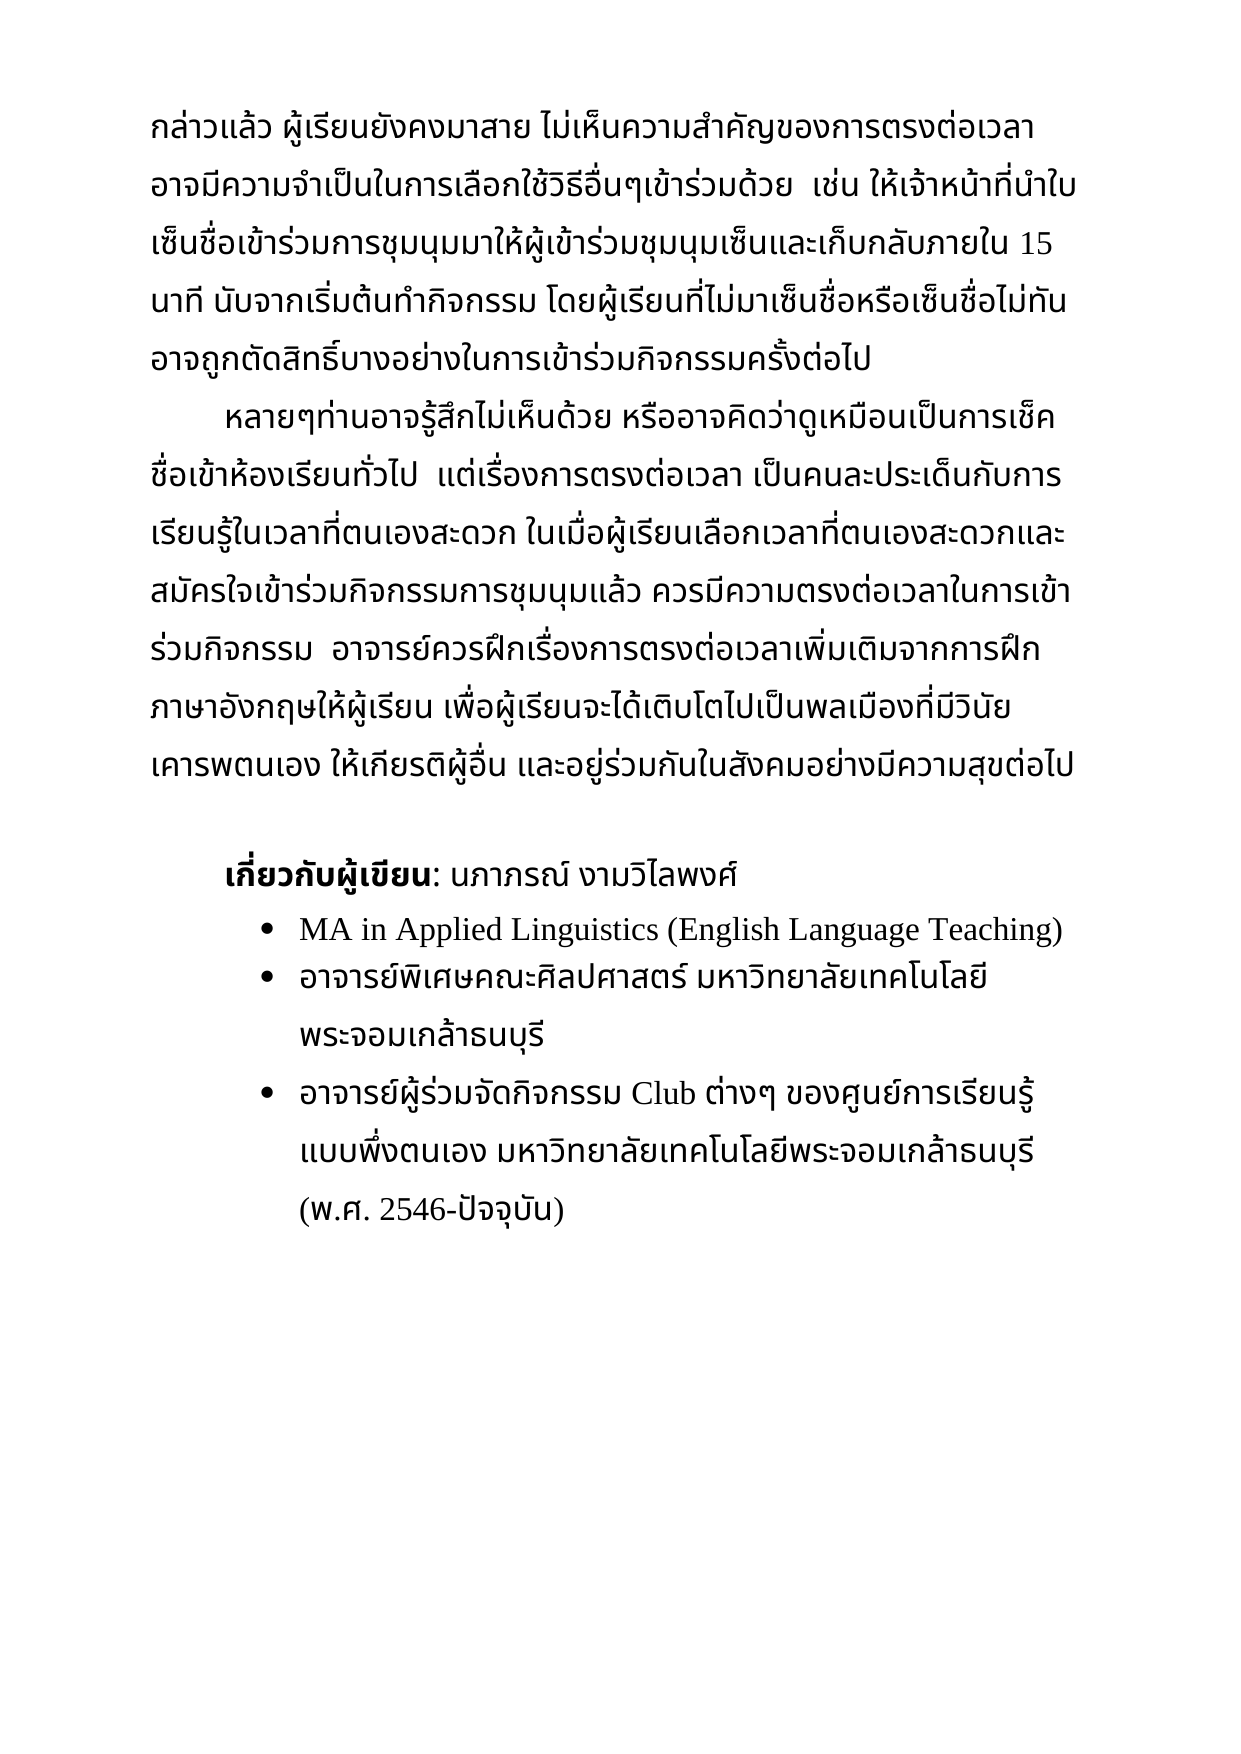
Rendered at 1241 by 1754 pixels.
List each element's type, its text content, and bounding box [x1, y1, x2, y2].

list อาจารย์พิเศษคณะศิลปศาสตร์ มหาวิทยาลัยเทคโนโลยีพระจอมเกล้าธนบุรี [261, 953, 1090, 1061]
list หลายๆท่านอาจรู้สึกไม่เห็นด้วย หรืออาจคิดว่าดูเหมือนเป็นการเช็คชื่อเข้าห้องเรียนทั่วไป แต่เรื่องการตรงต่อเวลา เป็นคนละประเด็นกับการเรียนรู้ในเวลาที่ตนเองสะดวก ในเมื่อผู้เรียนเลือกเวลาที่ตนเองสะดวกและสมัครใจเข้าร่วมกิจกรรมการชุมนุมแล้ว ควรมีความตรงต่อเวลาในการเข้าร่วมกิจกรรม อาจารย์ควรฝึกเรื่องการตรงต่อเวลาเพิ่มเติมจากการฝึกภาษาอังกฤษให้ผู้เรียน เพื่อผู้เรียนจะได้เติบโตไปเป็นพลเมืองที่มีวินัย เคารพตนเอง ให้เกียรติผู้อื่น และอยู่ร่วมกันในสังคมอย่างมีความสุขต่อไป [150, 393, 1090, 791]
list เกี่ยวกับผู้เขียน: นภาภรณ์ งามวิไลพงศ์ [150, 851, 1090, 901]
list MA in Applied Linguistics (English Language Teaching) [261, 909, 1090, 947]
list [150, 103, 1090, 386]
list อาจารย์ผู้ร่วมจัดกิจกรรม Club ต่างๆ ของศูนย์การเรียนรู้แบบพึ่งตนเอง มหาวิทยาลัยเทคโนโลยีพระจอมเกล้าธนบุรี (พ.ศ. 2546-ปัจจุบัน) [261, 1069, 1090, 1235]
